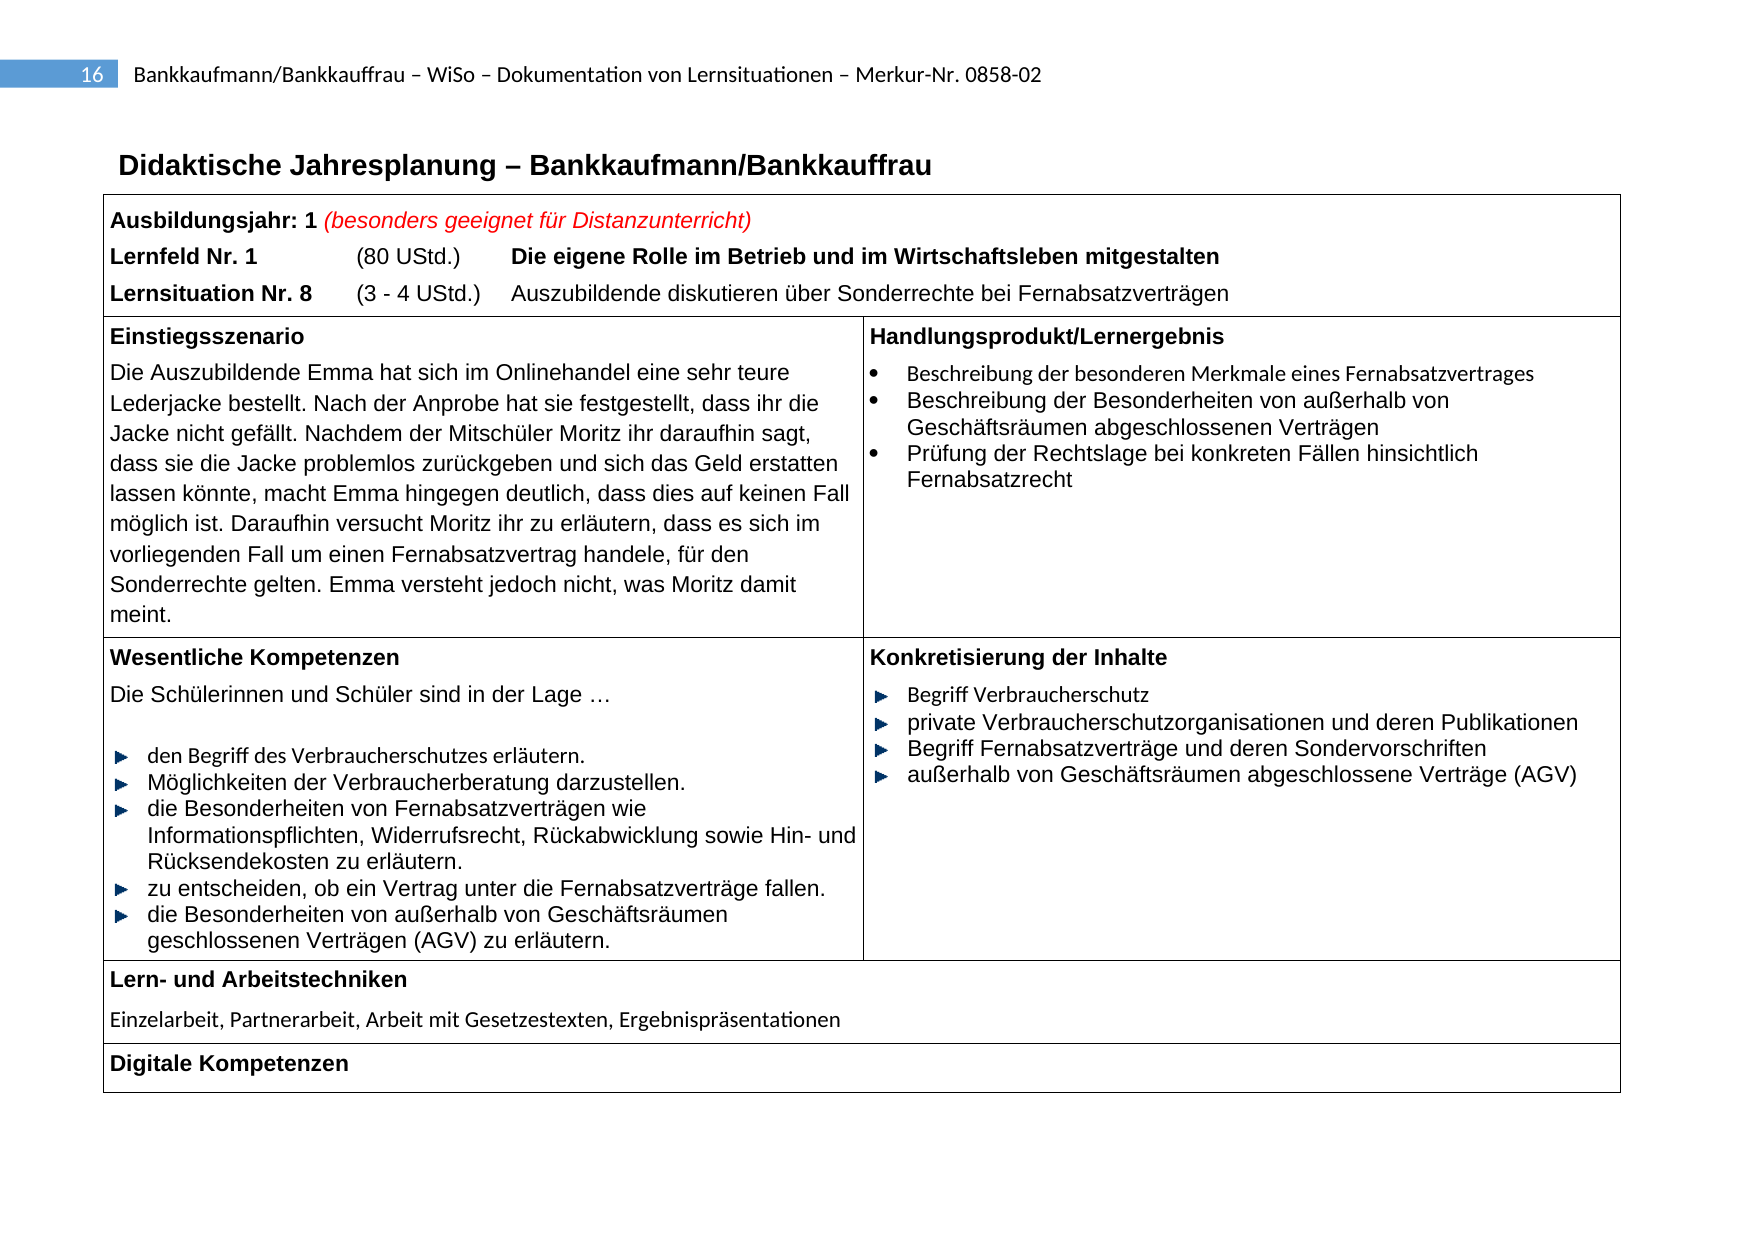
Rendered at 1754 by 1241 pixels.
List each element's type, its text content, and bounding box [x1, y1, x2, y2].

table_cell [104, 1044, 1620, 1092]
table_cell Einstiegsszenario Die Auszubildende Emma hat sich im Onlinehandel eine sehr teure Lederjacke bestellt. Nach der Anprobe hat sie festgestellt, dass ihr die Jacke nicht gefällt. Nachdem der Mitschüler Moritz ihr daraufhin sagt, dass sie die Jacke problemlos zurückgeben und sich das Geld erstatten lassen könnte, macht Emma hingegen deutlich, dass dies auf keinen Fall möglich ist. Daraufhin versucht Moritz ihr zu erläutern, dass es sich im vorliegenden Fall um einen Fernabsatzvertrag handele, für den Sonderrechte gelten. Emma versteht jedoch nicht, was Moritz damit meint. [104, 317, 863, 637]
picture [110, 774, 128, 791]
table_cell Lern- und Arbeitstechniken [104, 961, 1620, 1043]
text Didaktische Jahresplanung – Bankkaufmann/Bankkauffrau [118, 148, 1606, 181]
picture [870, 739, 888, 757]
table_cell Handlungsprodukt/Lernergebnis [864, 317, 1620, 637]
table_cell Wesentliche Kompetenzen Die Schülerinnen und Schüler sind in der Lage … [104, 638, 863, 959]
picture [870, 766, 888, 783]
table_cell Konkretisierung der Inhalte [864, 638, 1620, 959]
picture [110, 800, 128, 817]
picture [870, 713, 888, 731]
picture [110, 879, 128, 896]
picture [110, 905, 128, 923]
picture [870, 686, 888, 703]
table_header Ausbildungsjahr: (besonders geeignet für Distanzunterricht) Lernfeld Nr. (80 UStd.) Die eigene Rolle im Betrieb und im Wirtschaftsleben mitgestalten Lernsituation Nr. ( UStd.) [104, 195, 1620, 316]
picture [110, 746, 128, 764]
